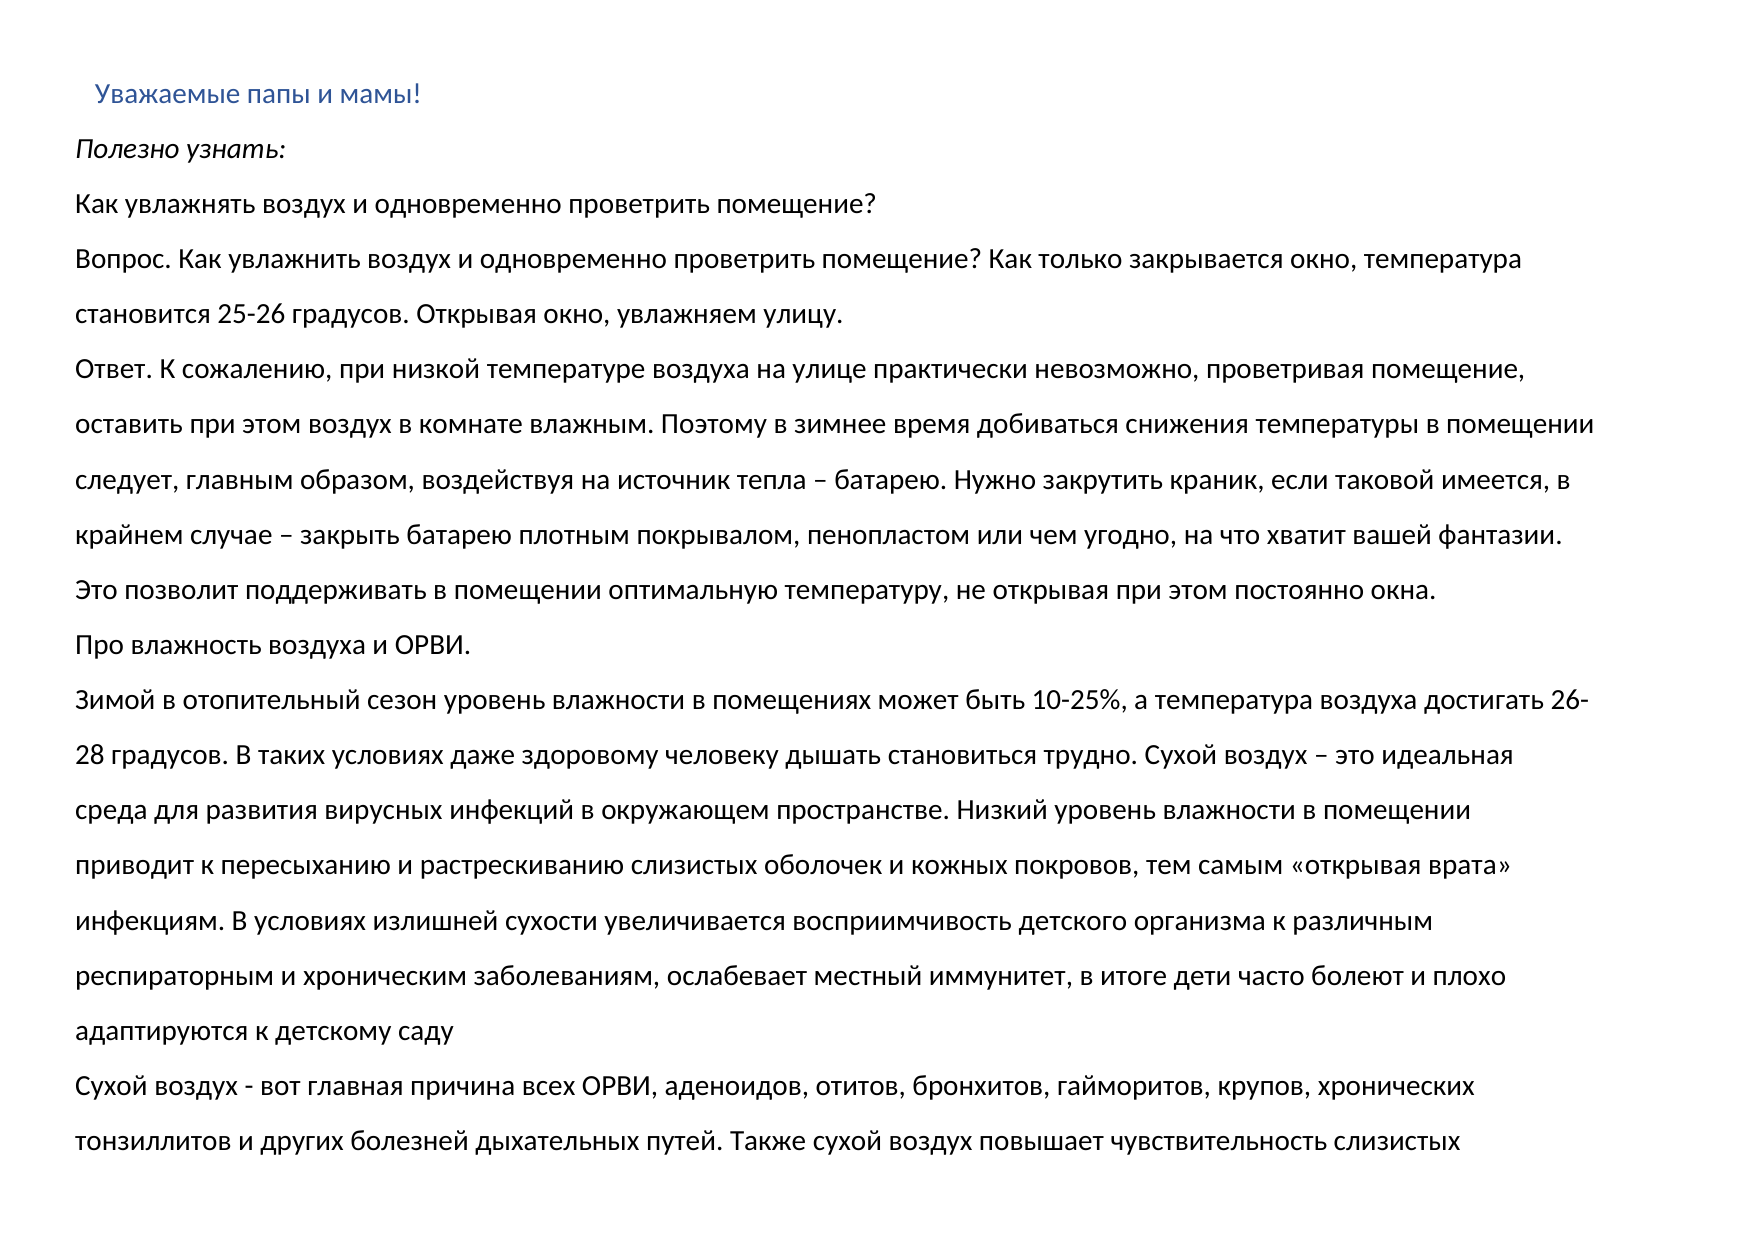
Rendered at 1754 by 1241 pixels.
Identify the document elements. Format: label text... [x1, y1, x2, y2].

text крайнем случае – закрыть батарею плотным покрывалом, пенопластом или чем угодно, на что хватит вашей фантазии. [75, 516, 1679, 551]
text 28 градусов. В таких условиях даже здоровому человеку дышать становиться трудно. Сухой воздух – это идеальная [75, 736, 1679, 772]
text становится 25-26 градусов. Открывая окно, увлажняем улицу. [75, 295, 1679, 331]
text Это позволит поддерживать в помещении оптимальную температуру, не открывая при этом постоянно окна. [75, 571, 1679, 607]
text Зимой в отопительный сезон уровень влажности в помещениях может быть 10-25%, а температура воздуха достигать 26- [75, 681, 1679, 717]
text Про влажность воздуха и ОРВИ. [75, 626, 1679, 662]
text тонзиллитов и других болезней дыхательных путей. Также сухой воздух повышает чувствительность слизистых [75, 1122, 1679, 1158]
text следует, главным образом, воздействуя на источник тепла – батарею. Нужно закрутить краник, если таковой имеется, в [75, 461, 1679, 496]
text Вопрос. Как увлажнить воздух и одновременно проветрить помещение? Как только закрывается окно, температура [75, 240, 1679, 276]
text Полезно узнать: [75, 130, 1679, 166]
text оставить при этом воздух в комнате влажным. Поэтому в зимнее время добиваться снижения температуры в помещении [75, 406, 1679, 441]
text приводит к пересыханию и растрескиванию слизистых оболочек и кожных покровов, тем самым «открывая врата» [75, 846, 1679, 882]
text среда для развития вирусных инфекций в окружающем пространстве. Низкий уровень влажности в помещении [75, 791, 1679, 827]
text Как увлажнять воздух и одновременно проветрить помещение? [75, 185, 1679, 221]
text инфекциям. В условиях излишней сухости увеличивается восприимчивость детского организма к различным [75, 902, 1679, 937]
text адаптируются к детскому саду [75, 1012, 1679, 1047]
text респираторным и хроническим заболеваниям, ослабевает местный иммунитет, в итоге дети часто болеют и плохо [75, 957, 1679, 992]
text Сухой воздух - вот главная причина всех ОРВИ, аденоидов, отитов, бронхитов, гайморитов, крупов, хронических [75, 1067, 1679, 1102]
text Уважаемые папы и мамы! [75, 75, 1679, 111]
text Ответ. К сожалению, при низкой температуре воздуха на улице практически невозможно, проветривая помещение, [75, 351, 1679, 386]
